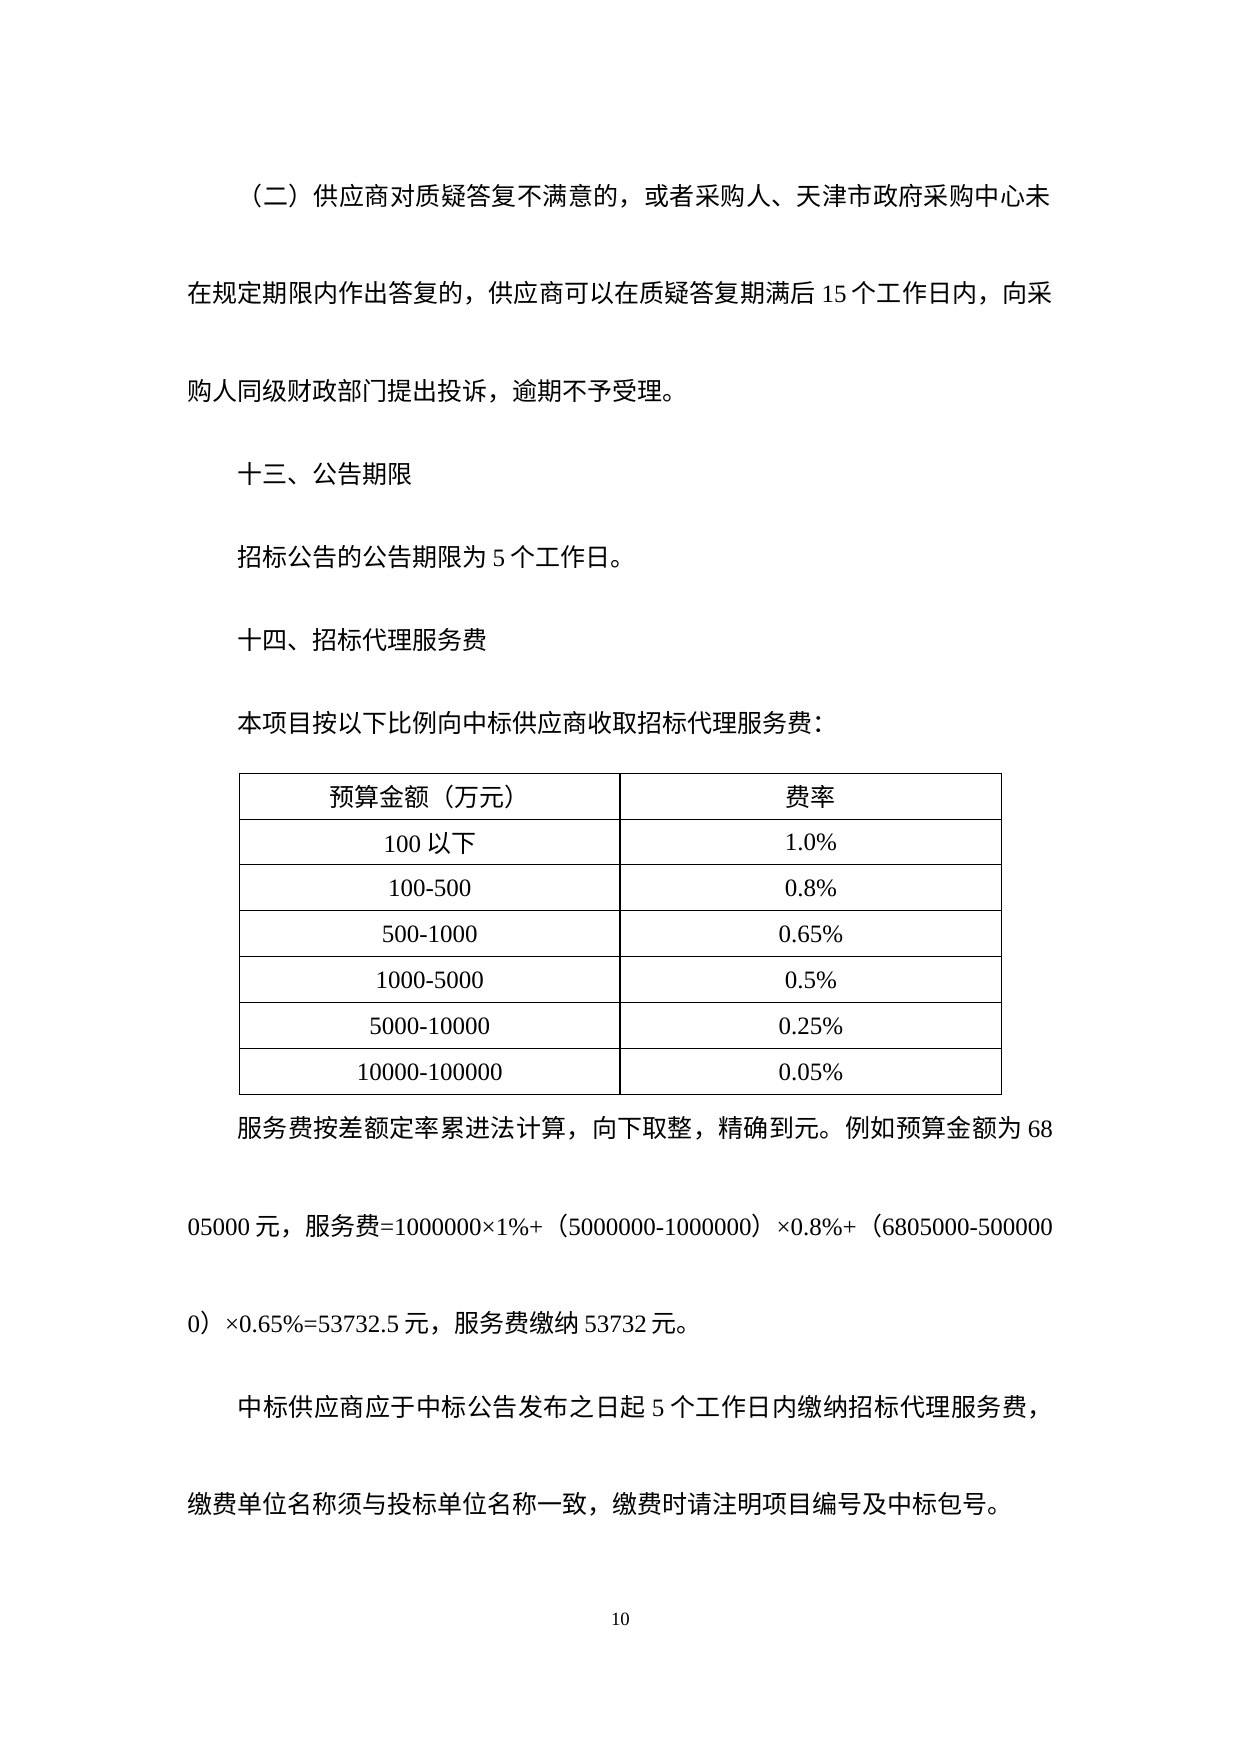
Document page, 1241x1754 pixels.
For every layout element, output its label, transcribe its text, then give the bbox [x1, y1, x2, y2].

table_header 预算金额（万元） [240, 774, 619, 818]
table_cell 100以下 [240, 820, 619, 864]
table_cell 0.5% [621, 957, 1001, 1002]
table_cell 10000-100000 [240, 1049, 619, 1093]
text 十三、公告期限 [187, 440, 1053, 505]
text 招标公告的公告期限为5个工作日。 [187, 523, 1053, 588]
table_cell 0.25% [621, 1003, 1001, 1048]
text （二）供应商对质疑答复不满意的，或者采购人、天津市政府采购中心未在规定期限内作出答复的，供应商可以在质疑答复期满后15个工作日内，向采购人同级财政部门提出投诉，逾期不予受理。 [187, 162, 1053, 422]
text 中标供应商应于中标公告发布之日起5个工作日内缴纳招标代理服务费，缴费单位名称须与投标单位名称一致，缴费时请注明项目编号及中标包号。 [187, 1373, 1053, 1535]
table_header 费率 [621, 774, 1001, 818]
text 十四、招标代理服务费 [187, 606, 1053, 671]
table_cell 5000-10000 [240, 1003, 619, 1048]
table_cell 1000-5000 [240, 957, 619, 1002]
table_cell 0.65% [621, 911, 1001, 956]
text 本项目按以下比例向中标供应商收取招标代理服务费： [187, 689, 1053, 754]
table_cell 100-500 [240, 865, 619, 910]
table_cell 500-1000 [240, 911, 619, 956]
table_cell 0.8% [621, 865, 1001, 910]
table_cell 0.05% [621, 1049, 1001, 1093]
text 服务费按差额定率累进法计算，向下取整，精确到元。例如预算金额为6805000元，服务费=1000000×1%+（5000000-1000000）×0.8%+（6805000-5000000）×0.65%=53732.5元，服务费缴纳53732元。 [187, 1094, 1053, 1354]
table_cell 1.0% [621, 820, 1001, 864]
